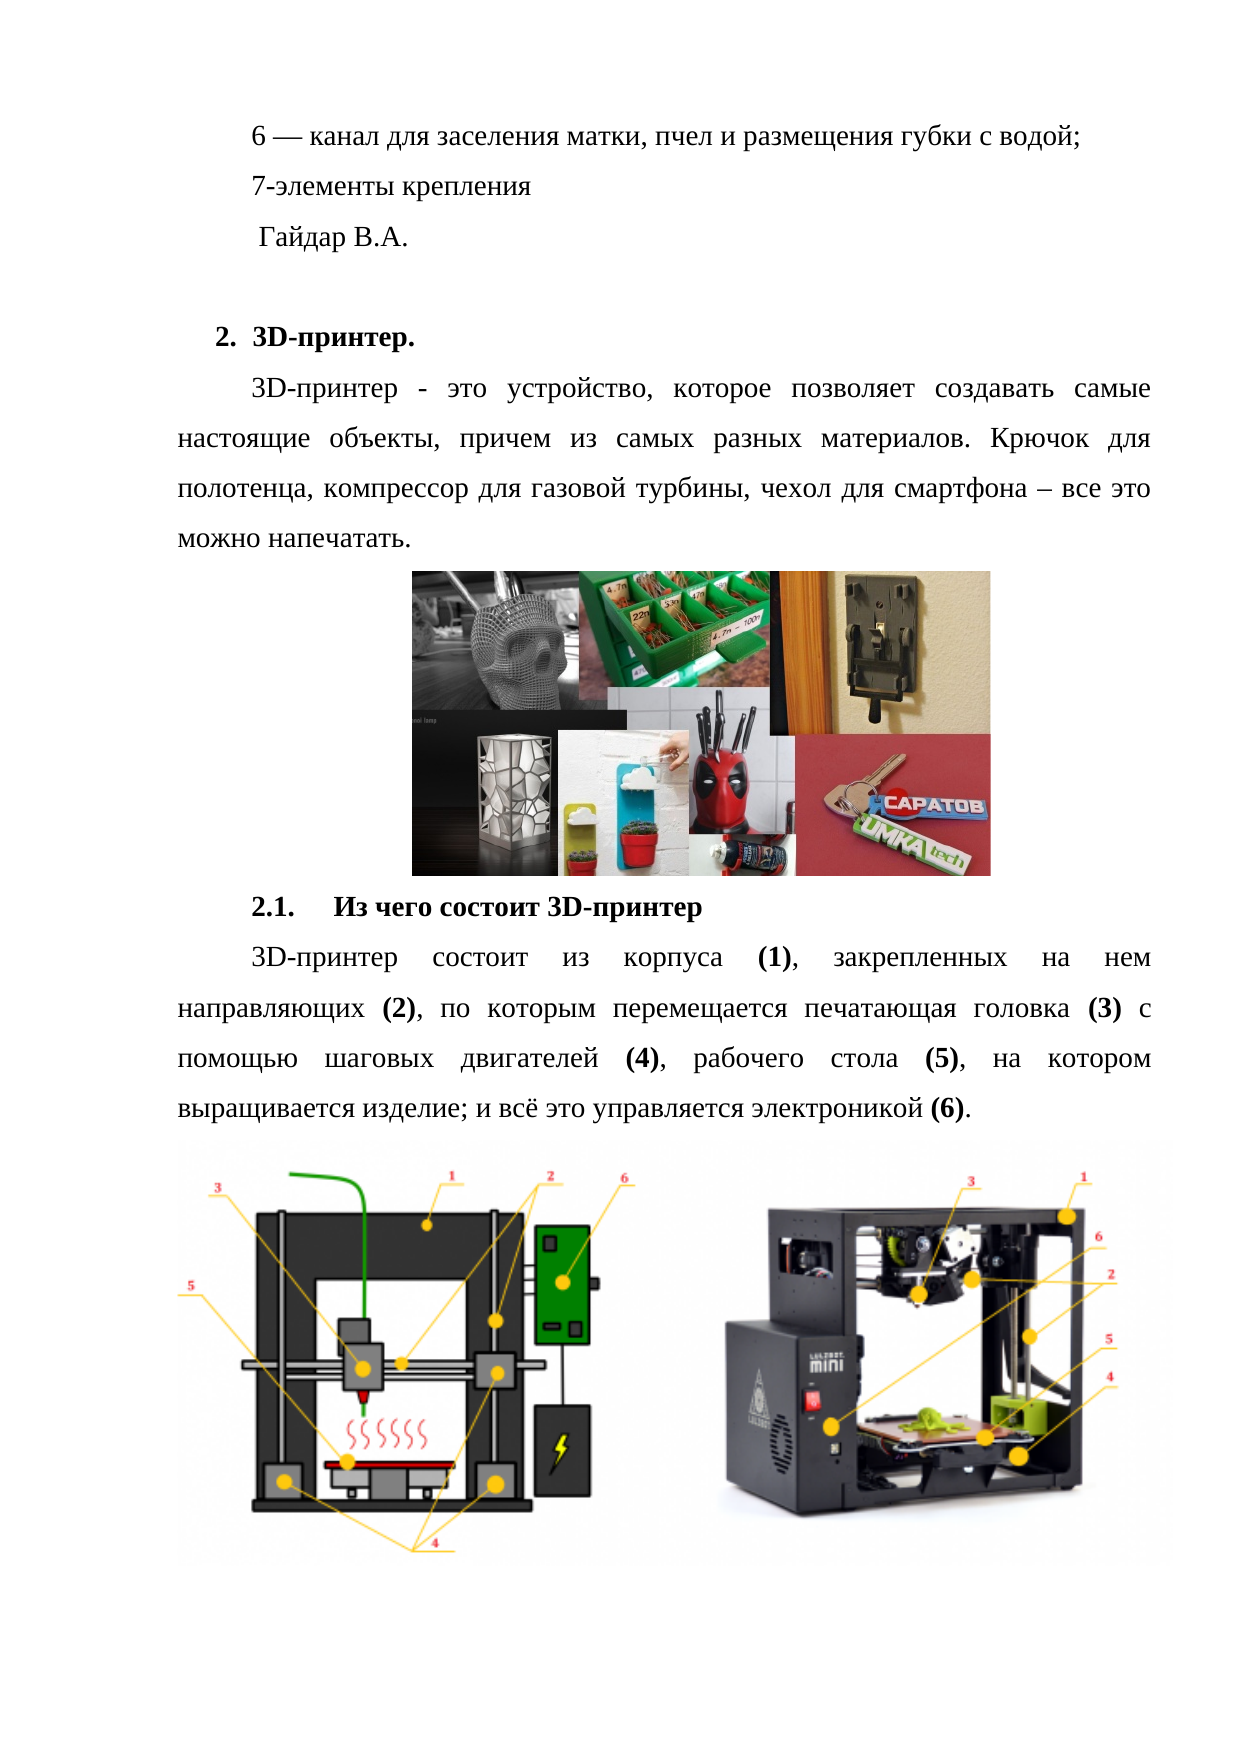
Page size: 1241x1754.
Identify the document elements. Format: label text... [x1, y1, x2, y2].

list 3D-принтер. [215, 319, 1152, 353]
text 3D-принтер состоит из корпуса (1), закрепленных на нем направляющих (2), по которым перемещается печатающая головка (3) с помощью шаговых двигателей (4), рабочего стола (5), на котором выращивается изделие; и всё это управляется электроникой (6). [177, 939, 1152, 1124]
text 3D-принтер - это устройство, которое позволяет создавать самые настоящие объекты, причем из самых разных материалов. Крючок для полотенца, компрессор для газовой турбины, чехол для смартфона – все это можно напечатать. [177, 370, 1152, 554]
picture [412, 571, 991, 876]
text 7-элементы крепления [177, 168, 1152, 202]
text Гайдар В.А. [177, 219, 1152, 252]
text 6 — канал для заселения матки, пчел и размещения губки с водой; [177, 118, 1152, 152]
list Из чего состоит 3D-принтер [251, 889, 1152, 923]
picture [177, 1140, 1174, 1566]
